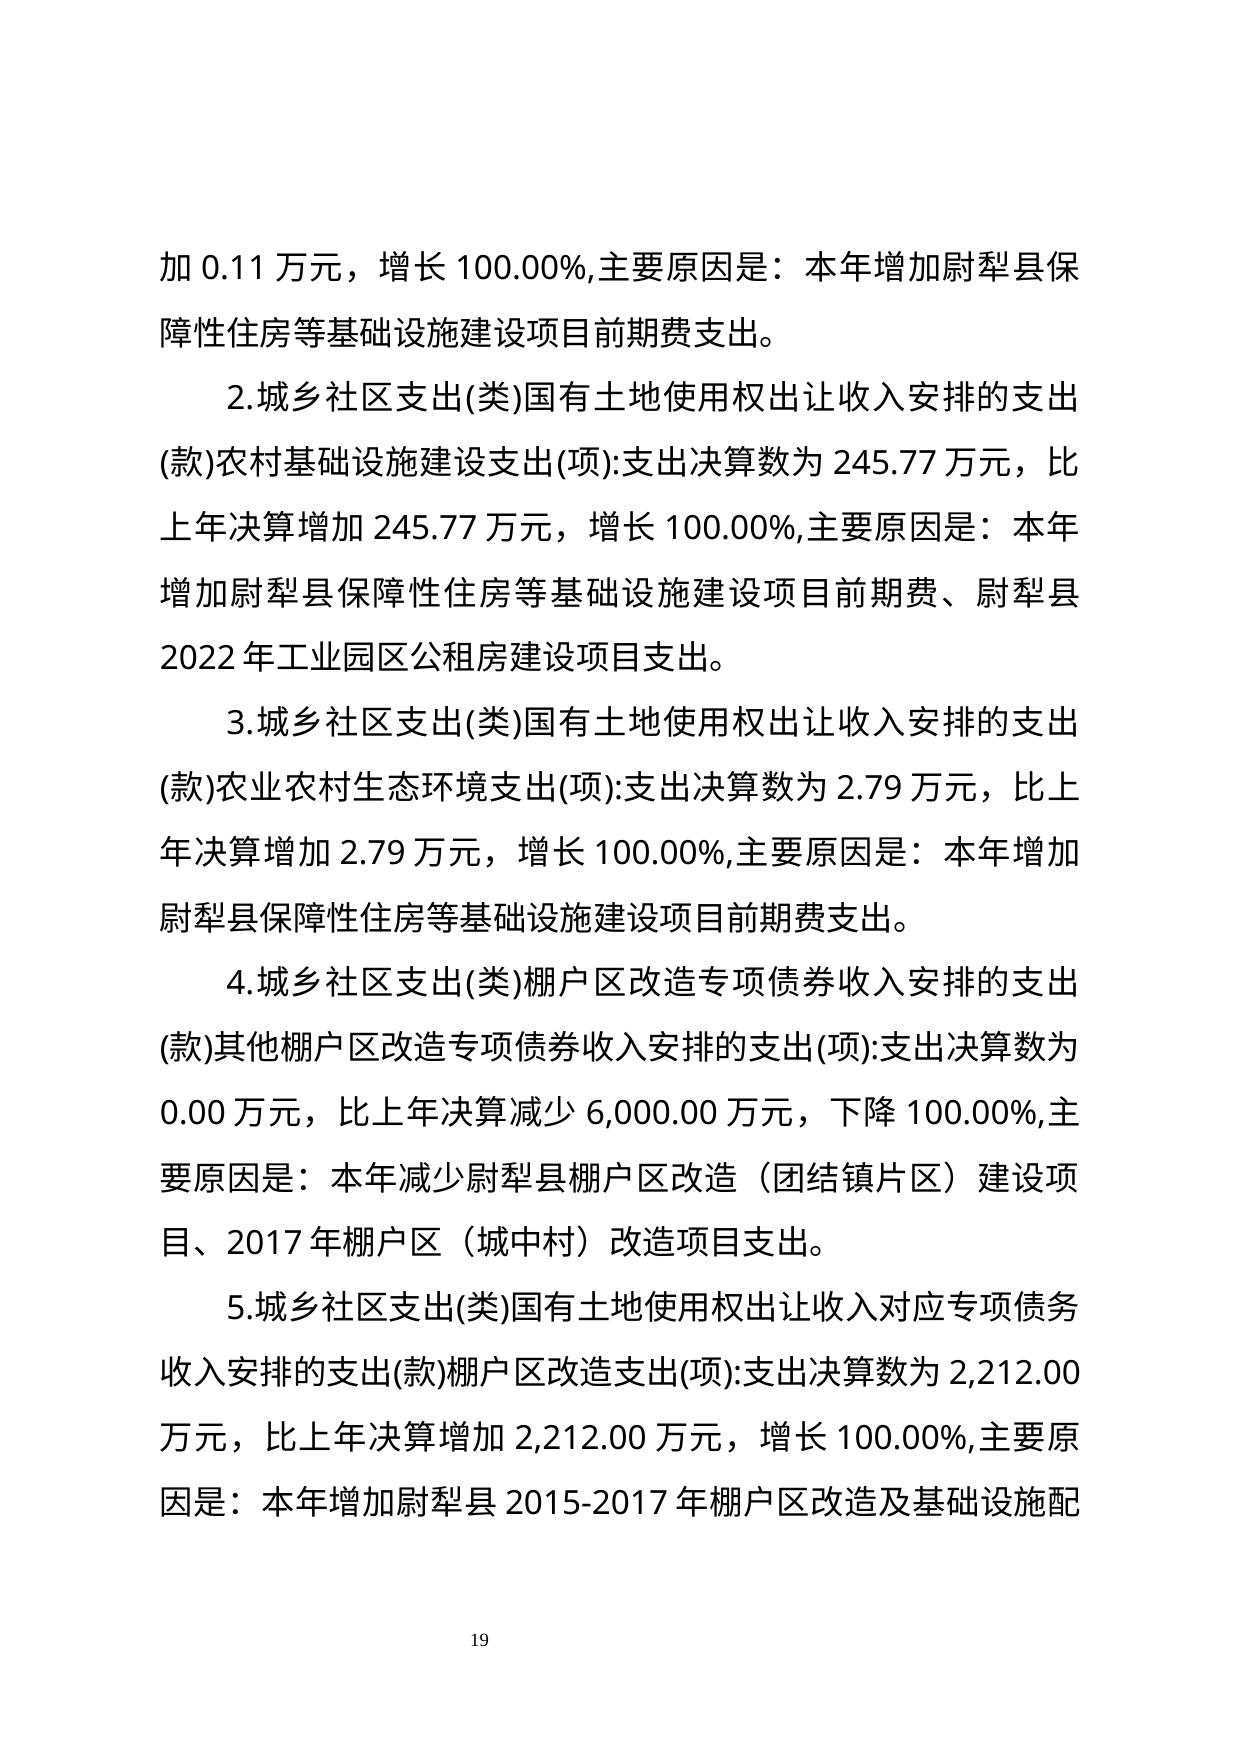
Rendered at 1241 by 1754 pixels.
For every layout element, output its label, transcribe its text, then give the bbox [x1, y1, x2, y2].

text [159, 1273, 1081, 1533]
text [159, 233, 1081, 363]
text 2.城乡社区支出(类)国有土地使用权出让收入安排的支出(款)农村基础设施建设支出(项):支出决算数为245.77万元，比上年决算增加245.77万元，增长100.00%,主要原因是：本年增加尉犁县保障性住房等基础设施建设项目前期费、尉犁县2022年工业园区公租房建设项目支出。 [159, 363, 1081, 688]
text 3.城乡社区支出(类)国有土地使用权出让收入安排的支出(款)农业农村生态环境支出(项):支出决算数为2.79万元，比上年决算增加2.79万元，增长100.00%,主要原因是：本年增加尉犁县保障性住房等基础设施建设项目前期费支出。 [159, 688, 1081, 948]
text 4.城乡社区支出(类)棚户区改造专项债券收入安排的支出(款)其他棚户区改造专项债券收入安排的支出(项):支出决算数为0.00万元，比上年决算减少6,000.00万元，下降100.00%,主要原因是：本年减少尉犁县棚户区改造（团结镇片区）建设项目、2017年棚户区（城中村）改造项目支出。 [159, 948, 1081, 1273]
